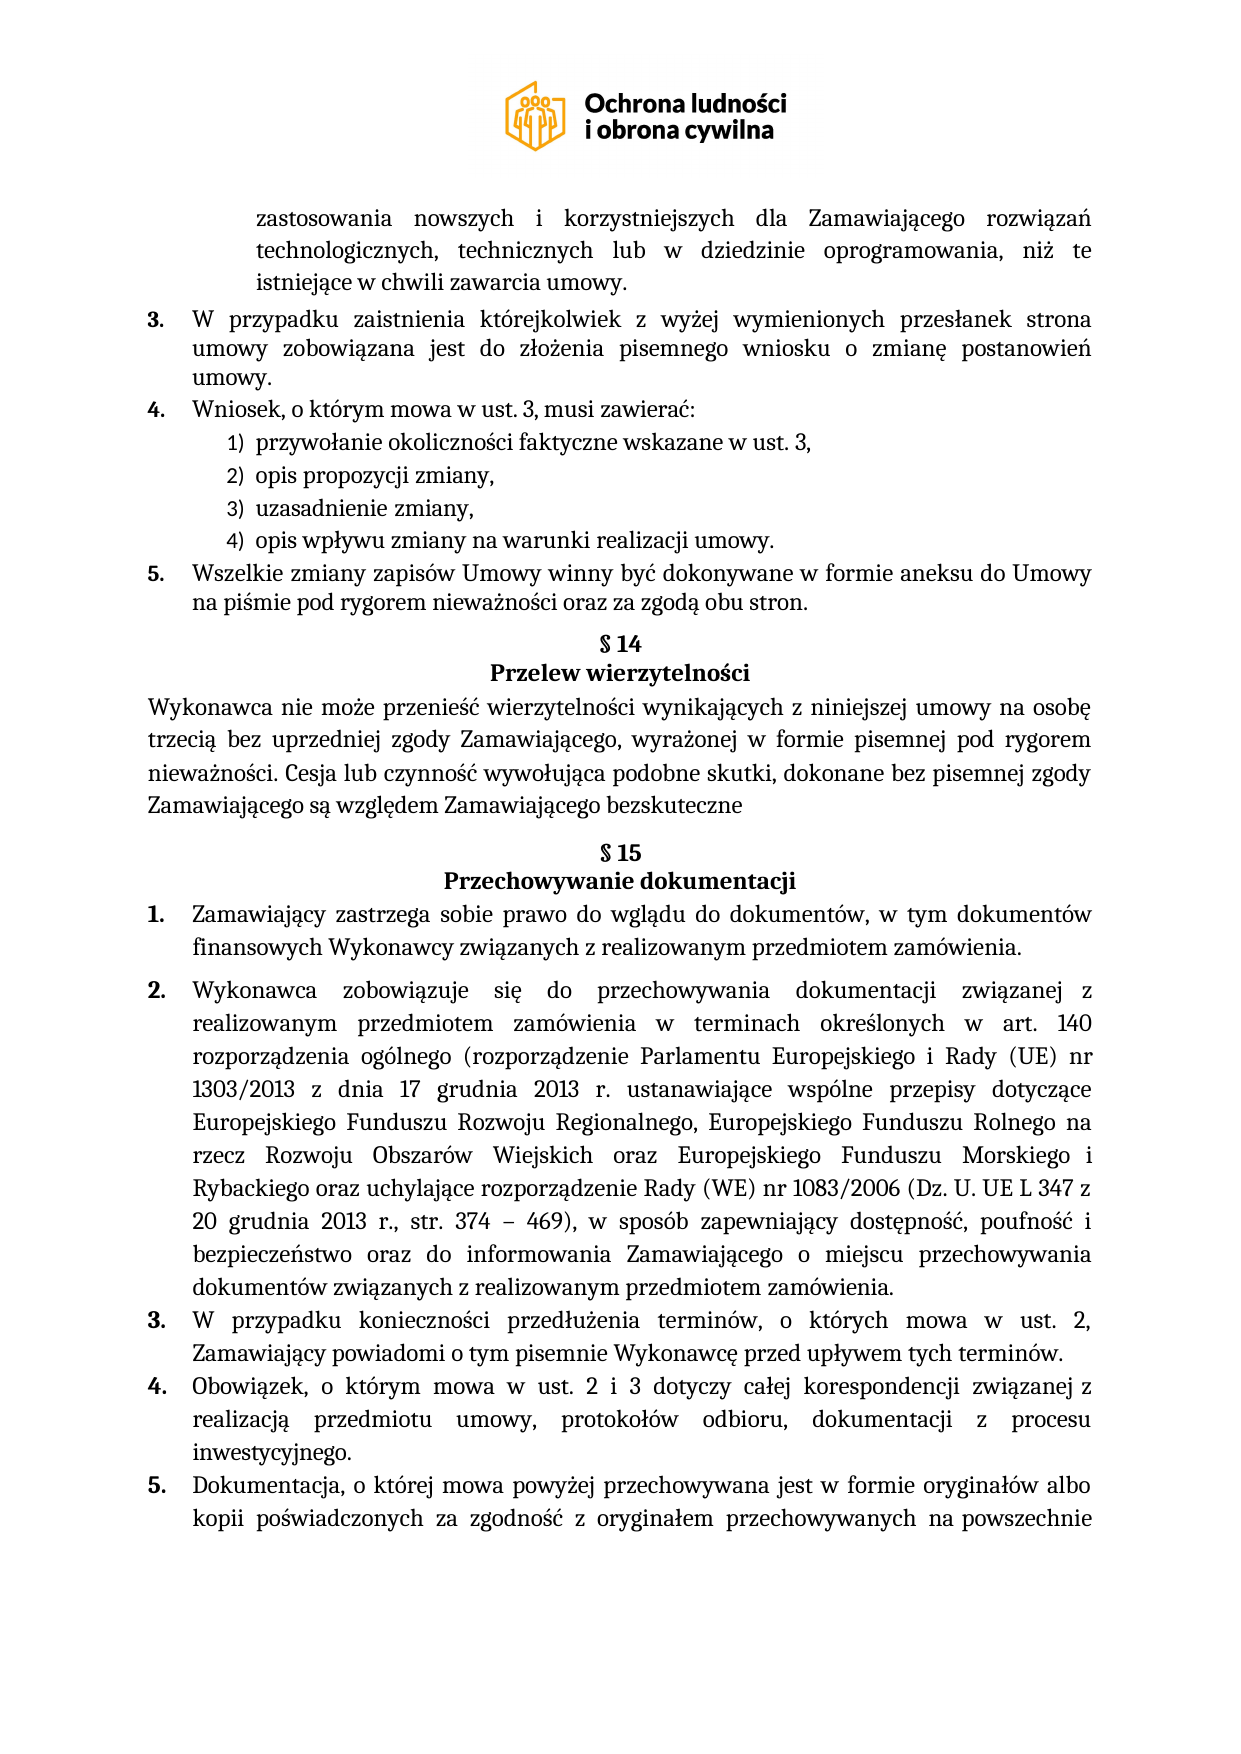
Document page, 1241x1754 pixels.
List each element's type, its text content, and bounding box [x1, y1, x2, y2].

picture [467, 54, 824, 178]
list opis propozycji zmiany, [226, 461, 1107, 490]
text § 14 [145, 630, 1095, 659]
text Przelew wierzytelności [147, 659, 1093, 688]
list W przypadku konieczności przedłużenia terminów, o których mowa w ust. 2, Zamawiający powiadomi o tym pisemnie Wykonawcę przed upływem tych terminów. [148, 1306, 1092, 1368]
list Zamawiający zastrzega sobie prawo do wglądu do dokumentów, w tym dokumentów finansowych Wykonawcy związanych z realizowanym przedmiotem zamówienia. [148, 900, 1093, 962]
list uzasadnienie zmiany, [226, 493, 1107, 522]
text Przechowywanie dokumentacji [147, 867, 1093, 896]
list Obowiązek, o którym mowa w ust. 2 i 3 dotyczy całej korespondencji związanej z realizacją przedmiotu umowy, protokołów odbioru, dokumentacji z procesu inwestycyjnego. [148, 1372, 1092, 1467]
text § 15 [145, 838, 1095, 867]
list Wykonawca zobowiązuje się do przechowywania dokumentacji związanej z realizowanym przedmiotem zamówienia w terminach określonych w art. 140 rozporządzenia ogólnego (rozporządzenie Parlamentu Europejskiego i Rady (UE) nr 1303/2013 z dnia 17 grudnia 2013 r. ustanawiające wspólne przepisy dotyczące Europejskiego Funduszu Rozwoju Regionalnego, Europejskiego Funduszu Rolnego na rzecz Rozwoju Obszarów Wiejskich oraz Europejskiego Funduszu Morskiego i Rybackiego oraz uchylające rozporządzenie Rady (WE) nr 1083/2006 (Dz. U. UE L 347 z 20 grudnia 2013 r., str. 374 – 469), w sposób zapewniający dostępność, poufność i bezpieczeństwo oraz do informowania Zamawiającego o miejscu przechowywania dokumentów związanych z realizowanym przedmiotem zamówienia. [148, 976, 1093, 1302]
list przywołanie okoliczności faktyczne wskazane w ust. 3, [226, 428, 1107, 457]
list Wniosek, o którym mowa w ust. 3, musi zawierać: [147, 395, 1093, 424]
list Wszelkie zmiany zapisów Umowy winny być dokonywane w formie aneksu do Umowy na piśmie pod rygorem nieważności oraz za zgodą obu stron. [147, 559, 1093, 616]
list W przypadku zaistnienia którejkolwiek z wyżej wymienionych przesłanek strona umowy zobowiązana jest do złożenia pisemnego wniosku o zmianę postanowień umowy. [147, 305, 1093, 391]
text Wykonawca nie może przenieść wierzytelności wynikających z niniejszej umowy na osobę trzecią bez uprzedniej zgody Zamawiającego, wyrażonej w formie pisemnej pod rygorem nieważności. Cesja lub czynność wywołująca podobne skutki, dokonane bez pisemnej zgody Zamawiającego są względem Zamawiającego bezskuteczne [148, 692, 1092, 820]
list opis wpływu zmiany na warunki realizacji umowy. [226, 526, 1107, 555]
